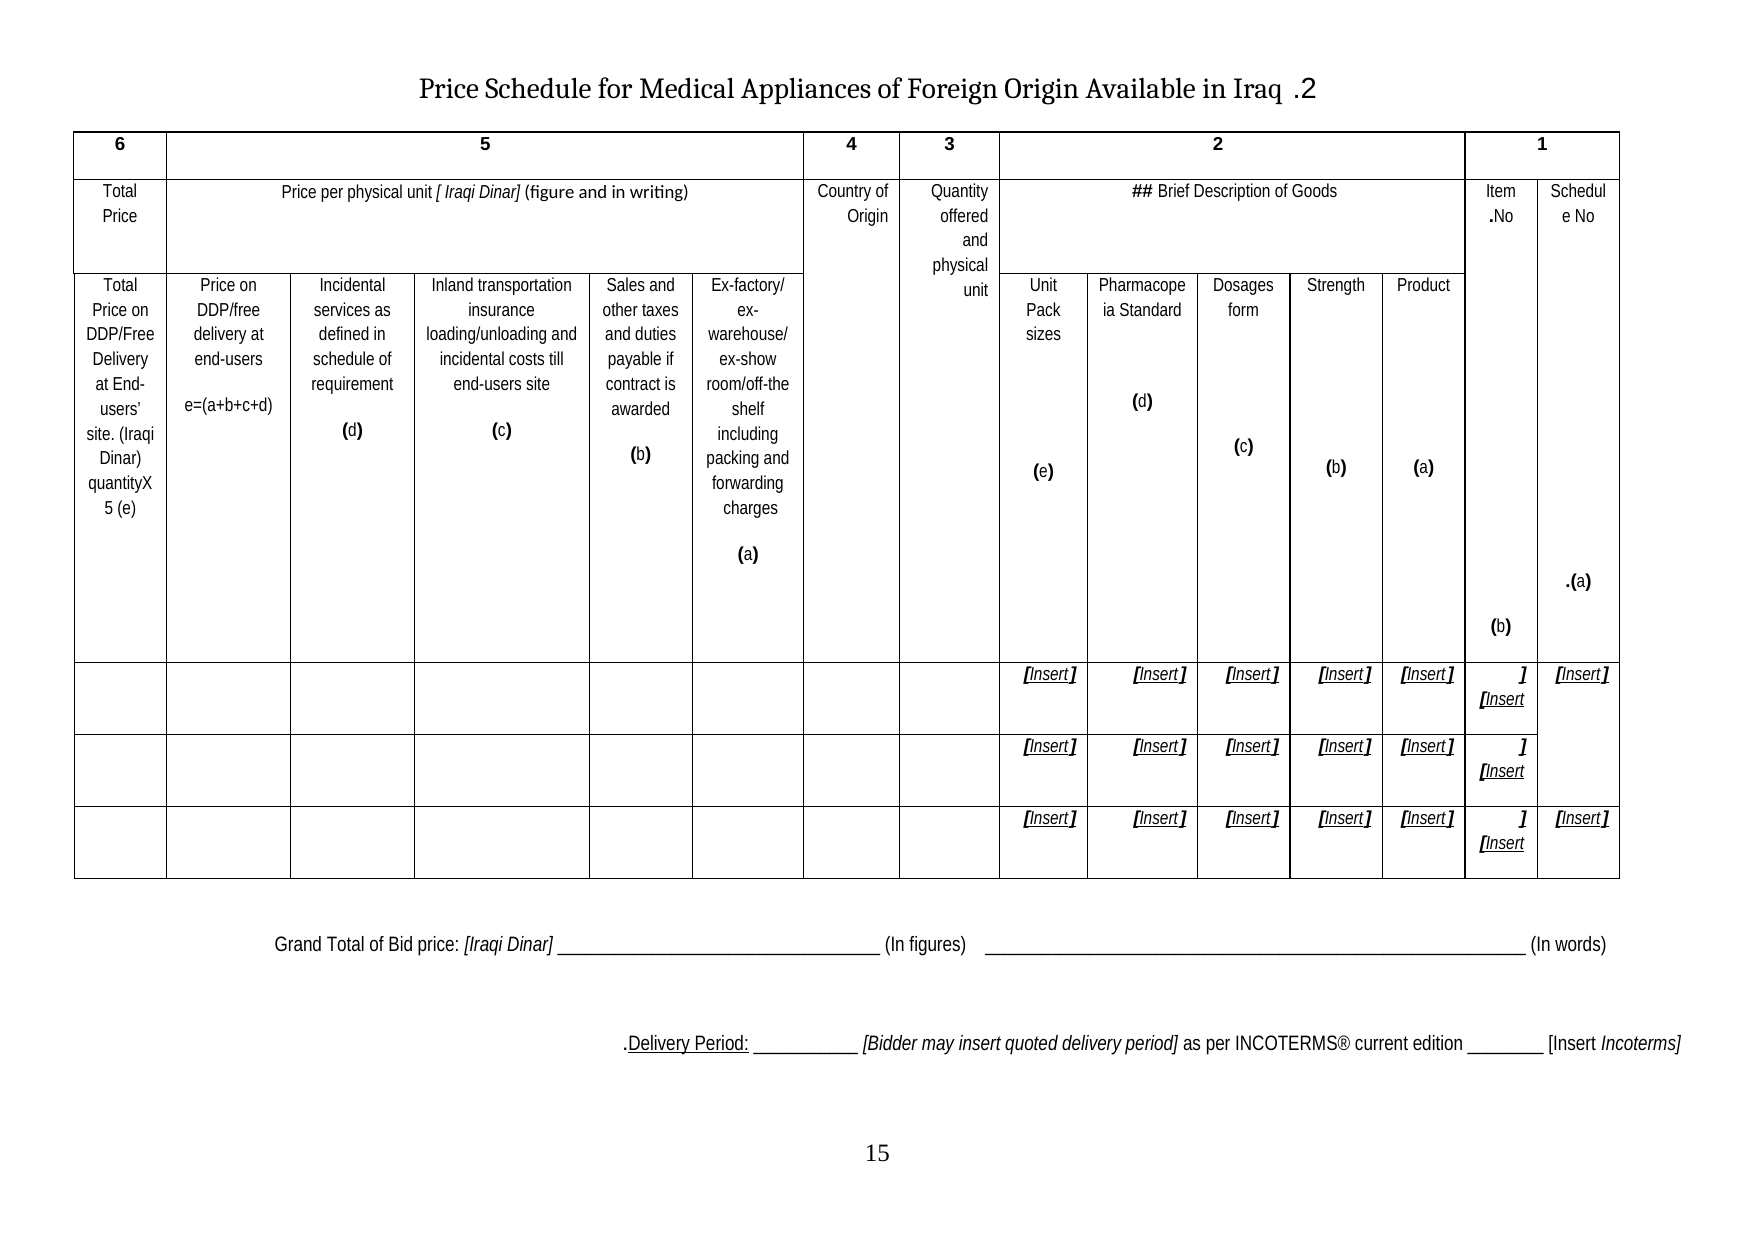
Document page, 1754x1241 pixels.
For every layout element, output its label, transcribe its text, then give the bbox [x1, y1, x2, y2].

table_cell Country of Origin [804, 180, 899, 662]
table_cell [900, 807, 999, 878]
table_cell [Insert] [1291, 735, 1382, 806]
table_cell [Insert] [1291, 663, 1382, 734]
table_cell [75, 735, 166, 806]
table_cell [Insert] [1000, 735, 1087, 806]
table_cell [Insert] [1291, 807, 1382, 878]
table_cell [Insert] [1538, 663, 1619, 806]
table_cell [291, 807, 414, 878]
table_cell [590, 807, 692, 878]
table_header 5 [167, 133, 803, 179]
text Grand Total of Bid price: [Iraqi Dinar] __________________________________ (In figures) _________________________________________________________ (In words) [71, 932, 1683, 956]
table_cell Dosages form (c) [1198, 274, 1289, 662]
table_cell [804, 807, 899, 878]
table_cell [693, 735, 803, 806]
table_cell Strength (b) [1291, 274, 1382, 662]
table_cell Total Price [74, 180, 166, 273]
table_cell Quantity offered and physical unit [900, 180, 999, 662]
table_cell Pharmacopeia Standard (d) [1088, 274, 1197, 662]
table_cell [Insert] [1466, 807, 1537, 878]
table_cell [Insert] [1466, 663, 1537, 734]
table_cell Product (a) [1383, 274, 1464, 662]
text 2. Price Schedule for Medical Appliances of Foreign Origin Available in Iraq [71, 71, 1665, 106]
table_header 1 [1466, 133, 1619, 179]
table_cell [415, 807, 589, 878]
table_cell [693, 663, 803, 734]
table_header 6 [74, 133, 166, 179]
table_cell Incidental services as defined in schedule of requirement (d) [291, 274, 414, 662]
table_cell [291, 663, 414, 734]
table_cell [167, 735, 290, 806]
table_cell [Insert] [1088, 735, 1197, 806]
table_cell [Insert] [1000, 807, 1087, 878]
table_cell Ex-factory/ex-warehouse/ex-show room/off-the shelf including packing and forwarding charges (a) [693, 274, 803, 662]
table_cell Sales and other taxes and duties payable if contract is awarded (b) [590, 274, 692, 662]
table_cell [415, 663, 589, 734]
table_header 3 [900, 133, 999, 179]
table_cell Unit Pack sizes (e) [1000, 274, 1087, 662]
table_cell [Insert] [1088, 663, 1197, 734]
table_cell Brief Description of Goods ## [1000, 180, 1464, 273]
table_header 4 [804, 133, 899, 179]
table_cell Total Price on DDP/Free Delivery at End-users’ site. (Iraqi Dinar) quantityX 5 (e) [75, 274, 166, 662]
table_cell [Insert] [1538, 807, 1619, 878]
table_cell Price on DDP/free delivery at end-users e=(a+b+c+d) [167, 274, 290, 662]
table_cell Item No. (b) [1466, 180, 1537, 662]
table_cell [Insert] [1466, 735, 1537, 806]
text Delivery Period: ___________ [Bidder may insert quoted delivery period] as per INCOTERMS® current edition ________ [Insert Incoterms]. [71, 1029, 1683, 1055]
table_cell [75, 663, 166, 734]
table_cell [900, 663, 999, 734]
table_cell [Insert] [1383, 663, 1464, 734]
table_cell Schedule No (a). [1538, 180, 1619, 662]
table_cell [590, 735, 692, 806]
table_cell [Insert] [1383, 735, 1464, 806]
table_cell Price per physical unit [ Iraqi Dinar] (figure and in writing) [167, 180, 803, 273]
table_cell [590, 663, 692, 734]
table_cell [693, 807, 803, 878]
table_cell Inland transportation insurance loading/unloading and incidental costs till end-users site (c) [415, 274, 589, 662]
table_cell [900, 735, 999, 806]
table_cell [Insert] [1198, 807, 1289, 878]
table_cell [167, 807, 290, 878]
table_cell [804, 663, 899, 734]
table_cell [Insert] [1383, 807, 1464, 878]
table_cell [Insert] [1000, 663, 1087, 734]
table_cell [167, 663, 290, 734]
table_cell [Insert] [1198, 735, 1289, 806]
table_cell [415, 735, 589, 806]
table_cell [291, 735, 414, 806]
table_cell [Insert] [1088, 807, 1197, 878]
table_header 2 [1000, 133, 1464, 179]
table_cell [Insert] [1198, 663, 1289, 734]
table_cell [804, 735, 899, 806]
table_cell [75, 807, 166, 878]
